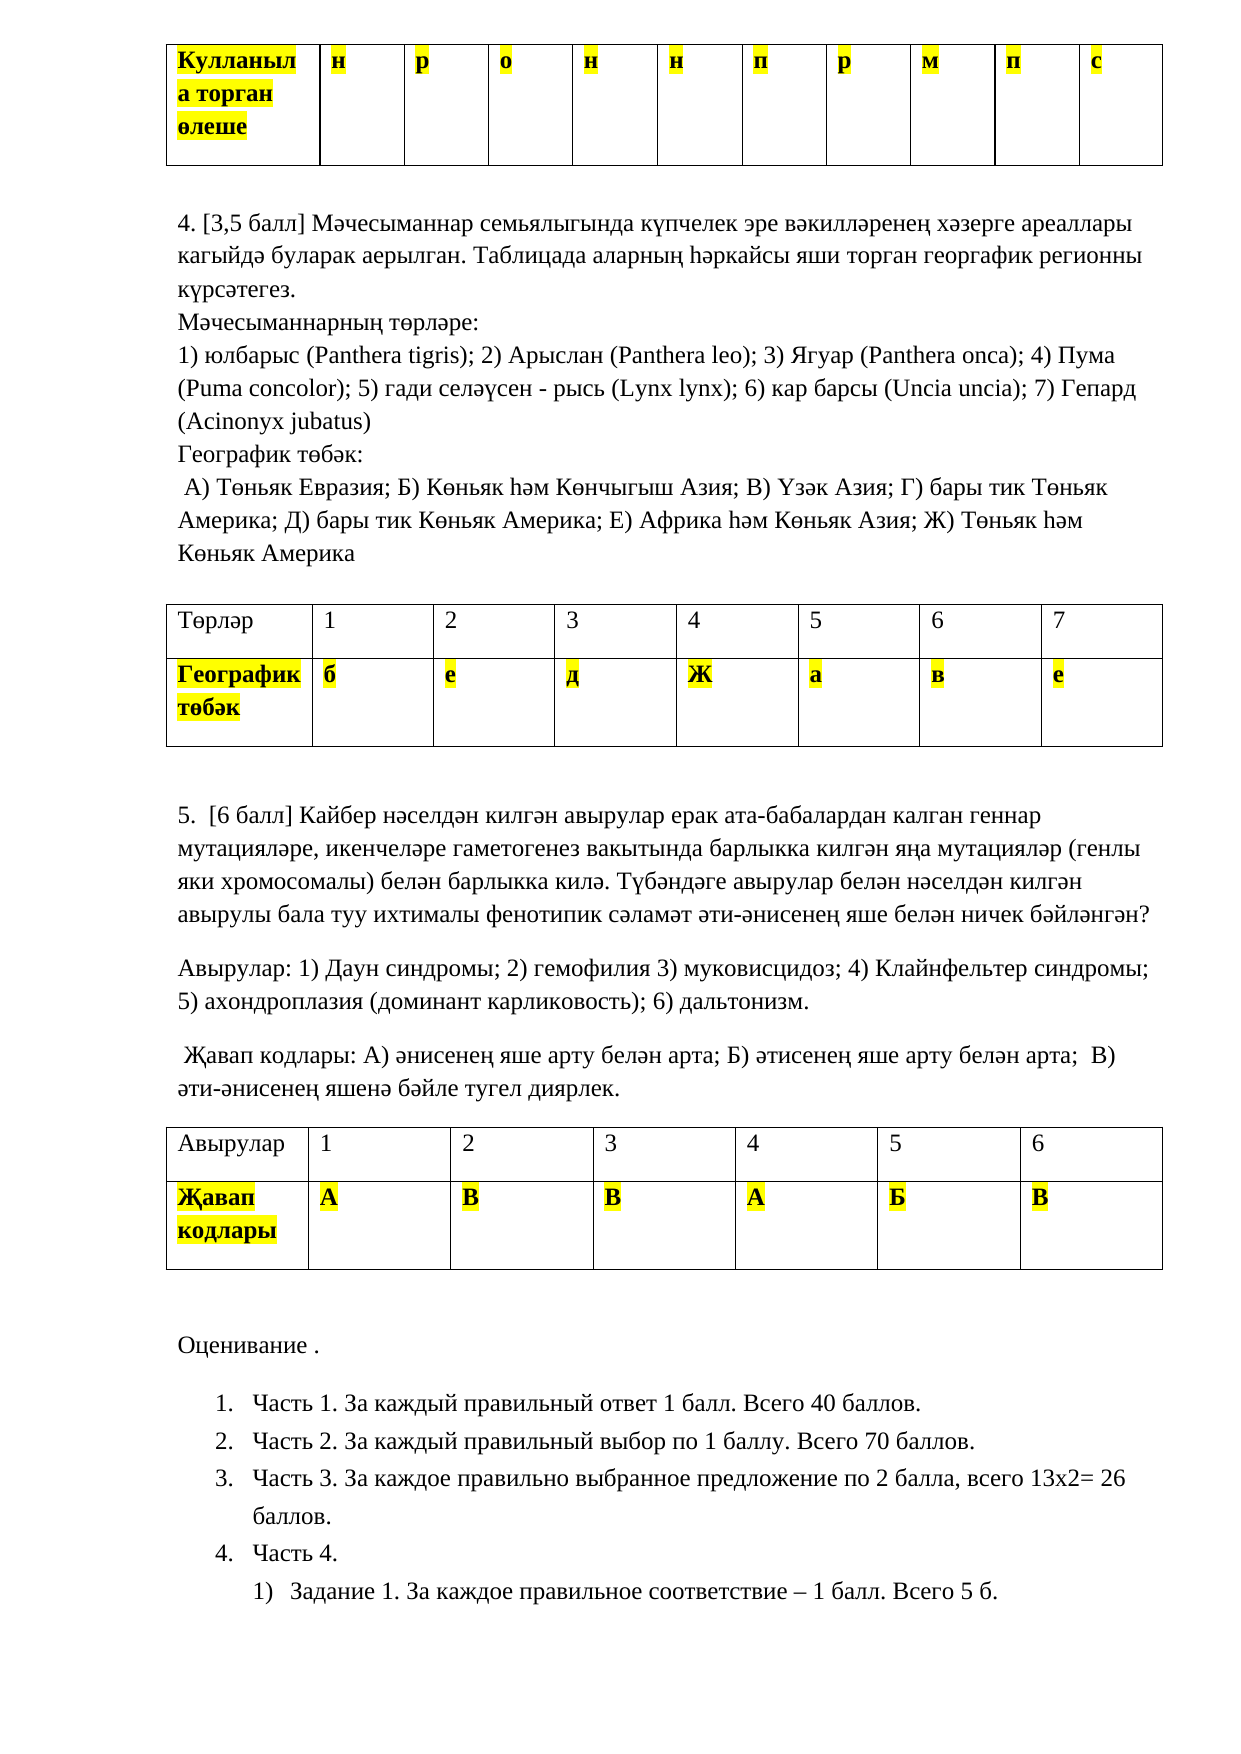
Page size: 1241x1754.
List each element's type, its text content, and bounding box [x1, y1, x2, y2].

table_cell Б [878, 1182, 1020, 1268]
table_cell н [573, 45, 657, 165]
text 5. [6 балл] Кайбер нәселдән килгән авырулар ерак ата-бабалардан калган геннар мутацияләре, икенчеләре гаметогенез вакытында барлыкка килгән яңа мутацияләр (генлы яки хромосомалы) белән барлыкка килә. Түбәндәге авырулар белән нәселдән килгән авырулы бала туу ихтималы фенотипик сәламәт әти-әнисенең яше белән ничек бәйләнгән? [177, 800, 1152, 928]
table_cell В [594, 1182, 735, 1268]
text А) Төньяк Евразия; Б) Көньяк һәм Көнчыгыш Азия; В) Үзәк Азия; Г) бары тик Төньяк Америка; Д) бары тик Көньяк Америка; Е) Африка һәм Көньяк Азия; Ж) Төньяк һәм Көньяк Америка [177, 472, 1152, 567]
table_cell е [1042, 659, 1162, 746]
table_cell В [451, 1182, 593, 1268]
text Авырулар: 1) Даун синдромы; 2) гемофилия 3) муковисцидоз; 4) Клайнфельтер синдромы; 5) ахондроплазия (доминант карликовость); 6) дальтонизм. [177, 953, 1152, 1014]
text 1) юлбарыс (Panthera tigris); 2) Арыслан (Panthera leo); 3) Ягуар (Panthera onca); 4) Пума (Puma concolor); 5) гади селәүсен - рысь (Lynx lynx); 6) кар барсы (Uncia uncia); 7) Гепард (Acinonyx jubatus) [177, 340, 1152, 434]
table_cell п [996, 45, 1079, 165]
table_cell А [309, 1182, 450, 1268]
table_header 7 [1042, 605, 1162, 658]
text Географик төбәк: [177, 439, 1152, 467]
table_cell е [434, 659, 554, 746]
table_header Төрләр [167, 605, 312, 658]
list Часть 1. За каждый правильный ответ 1 балл. Всего 40 баллов. [215, 1382, 1152, 1419]
table_header 5 [878, 1128, 1020, 1181]
table_header 1 [309, 1128, 450, 1181]
table_cell Ж [677, 659, 798, 746]
table_header 6 [920, 605, 1041, 658]
table_cell д [555, 659, 676, 746]
table_header 4 [736, 1128, 877, 1181]
table_header 1 [313, 605, 433, 658]
table_header 3 [555, 605, 676, 658]
table_cell н [321, 45, 404, 165]
table_cell п [743, 45, 826, 165]
table_cell б [313, 659, 433, 746]
table_cell А [736, 1182, 877, 1268]
table_cell Кулланыла торган өлеше [167, 45, 319, 165]
table_header Авырулар [167, 1128, 308, 1181]
text 4. [3,5 балл] Мәчесыманнар семьялыгында күпчелек эре вәкилләренең хәзерге ареаллары кагыйдә буларак аерылган. Таблицада аларның һәркайсы яши торган георгафик регионны күрсәтегез. [177, 208, 1152, 302]
text Җавап кодлары: А) әнисенең яше арту белән арта; Б) әтисенең яше арту белән арта; В) әти-әнисенең яшенә бәйле тугел диярлек. [177, 1040, 1152, 1101]
table_header 4 [677, 605, 798, 658]
table_cell В [1021, 1182, 1162, 1268]
table_cell а [799, 659, 919, 746]
table_header 2 [451, 1128, 593, 1181]
list Часть 3. За каждое правильно выбранное предложение по 2 балла, всего 13х2= 26 баллов. [215, 1457, 1152, 1532]
table_cell м [911, 45, 994, 165]
table_cell н [658, 45, 742, 165]
table_header 2 [434, 605, 554, 658]
list Часть 4. [215, 1532, 1152, 1569]
table_header 6 [1021, 1128, 1162, 1181]
list Задание 1. За каждое правильное соответствие – 1 балл. Всего 5 б. [252, 1569, 1152, 1607]
table_cell в [920, 659, 1041, 746]
table_cell р [405, 45, 488, 165]
table_cell о [489, 45, 572, 165]
text Оценивание . [177, 1323, 1152, 1361]
table_cell Җавап кодлары [167, 1182, 308, 1268]
table_cell р [827, 45, 910, 165]
table_header 5 [799, 605, 919, 658]
text Мәчесыманнарның төрләре: [177, 307, 1152, 335]
table_cell Географик төбәк [167, 659, 312, 746]
table_header 3 [594, 1128, 735, 1181]
list Часть 2. За каждый правильный выбор по 1 баллу. Всего 70 баллов. [215, 1419, 1152, 1457]
table_cell с [1080, 45, 1162, 165]
